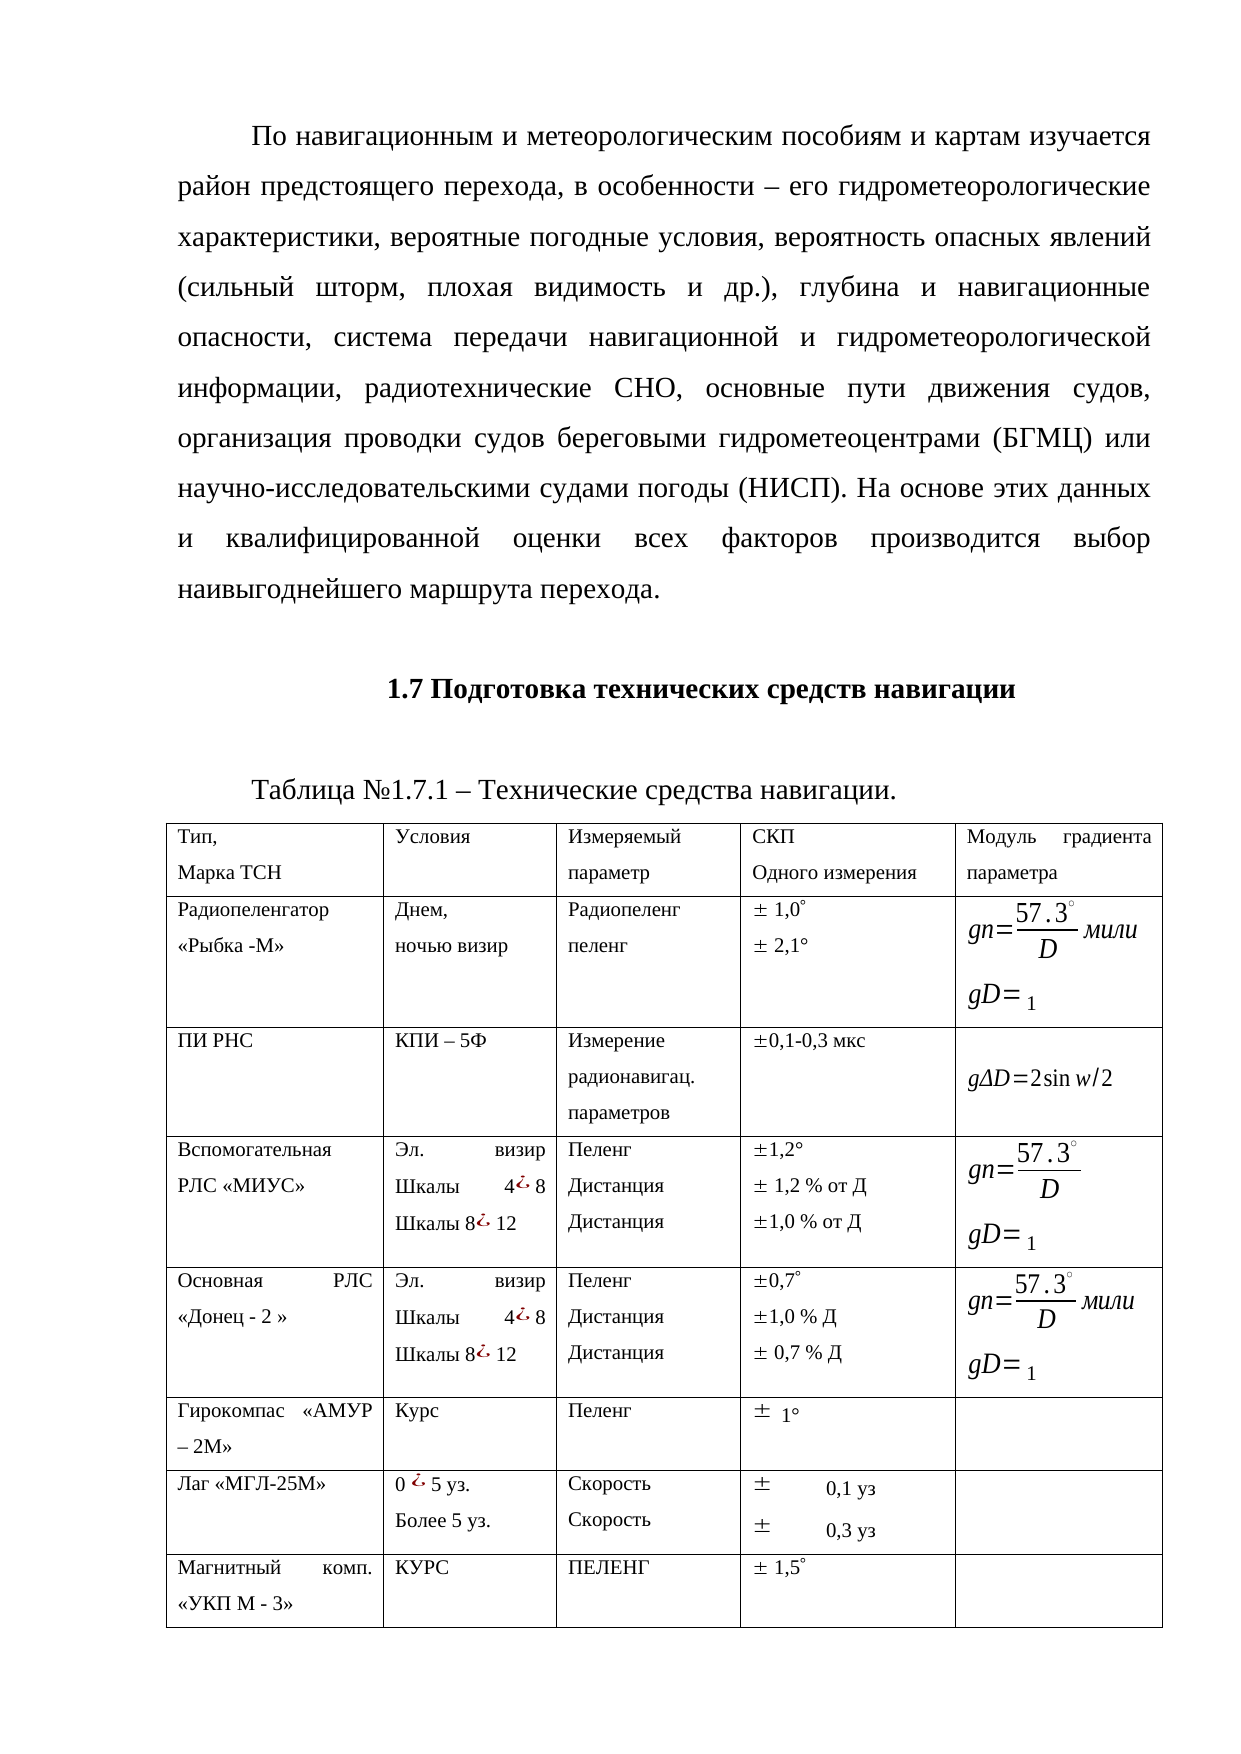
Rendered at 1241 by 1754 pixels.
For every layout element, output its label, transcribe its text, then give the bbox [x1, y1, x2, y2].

table_cell Днем, ночью визир [384, 897, 556, 1027]
table_cell Радиопеленгатор «Рыбка -М» [167, 897, 383, 1027]
table_cell Эл. визир Шкалы 48 Шкалы 812 [384, 1137, 556, 1267]
table_cell Эл. визир Шкалы 48 Шкалы 812 [384, 1268, 556, 1397]
table_cell КПИ – 5Ф [384, 1028, 556, 1136]
text Таблица №1.7.1 – Технические средства навигации. [177, 772, 1152, 806]
table_header Модуль градиента параметра [956, 824, 1162, 896]
table_cell Магнитный комп. «УКП М - 3» [167, 1555, 383, 1627]
table_cell Лаг «МГЛ-25М» [167, 1471, 383, 1554]
table_cell 1,0 2,1° [741, 897, 955, 1027]
table_cell Гирокомпас «АМУР – 2М» [167, 1398, 383, 1470]
text 1.7 Подготовка технических средств навигации [177, 672, 1152, 705]
table_cell Радиопеленг пеленг [557, 897, 740, 1027]
table_cell 1 [956, 1268, 1162, 1397]
table_header Условия [384, 824, 556, 896]
table_cell Курс [384, 1398, 556, 1470]
table_cell 0 5 уз. Более 5 уз. [384, 1471, 556, 1554]
table_cell 0,1 уз 0,3 уз [741, 1471, 955, 1554]
table_cell 0,1-0,3 мкс [741, 1028, 955, 1136]
table_cell 1,2° 1,2 % от Д 1,0 % от Д [741, 1137, 955, 1267]
table_cell Пеленг Дистанция Дистанция [557, 1137, 740, 1267]
table_cell 0,7 1,0 % Д 0,7 % Д [741, 1268, 955, 1397]
table_cell Пеленг Дистанция Дистанция [557, 1268, 740, 1397]
table_cell Скорость Скорость [557, 1471, 740, 1554]
table_cell 1° [741, 1398, 955, 1470]
table_cell [956, 1028, 1162, 1136]
table_cell ПИ РНС [167, 1028, 383, 1136]
table_cell ПЕЛЕНГ [557, 1555, 740, 1627]
table_cell Основная РЛС «Донец - 2 » [167, 1268, 383, 1397]
table_cell 1,5 [741, 1555, 955, 1627]
table_cell [956, 1398, 1162, 1470]
table_cell КУРС [384, 1555, 556, 1627]
table_cell [956, 1555, 1162, 1627]
table_cell Вспомогательная РЛС «МИУС» [167, 1137, 383, 1267]
table_cell Измерение радионавигац. параметров [557, 1028, 740, 1136]
table_cell Пеленг [557, 1398, 740, 1470]
text По навигационным и метеорологическим пособиям и картам изучается район предстоящего перехода, в особенности – его гидрометеорологические характеристики, вероятные погодные условия, вероятность опасных явлений (сильный шторм, плохая видимость и др.), глубина и навигационные опасности, система передачи навигационной и гидрометеорологической информации, радиотехнические СНО, основные пути движения судов, организация проводки судов береговыми гидрометеоцентрами (БГМЦ) или научно-исследовательскими судами погоды (НИСП). На основе этих данных и квалифицированной оценки всех факторов производится выбор наивыгоднейшего маршрута перехода. [177, 118, 1152, 604]
table_cell 1 [956, 1137, 1162, 1267]
table_cell [956, 1471, 1162, 1554]
table_header СКП Одного измерения [741, 824, 955, 896]
table_cell 1 [956, 897, 1162, 1027]
table_header Тип, Марка ТСН [167, 824, 383, 896]
table_header Измеряемый параметр [557, 824, 740, 896]
